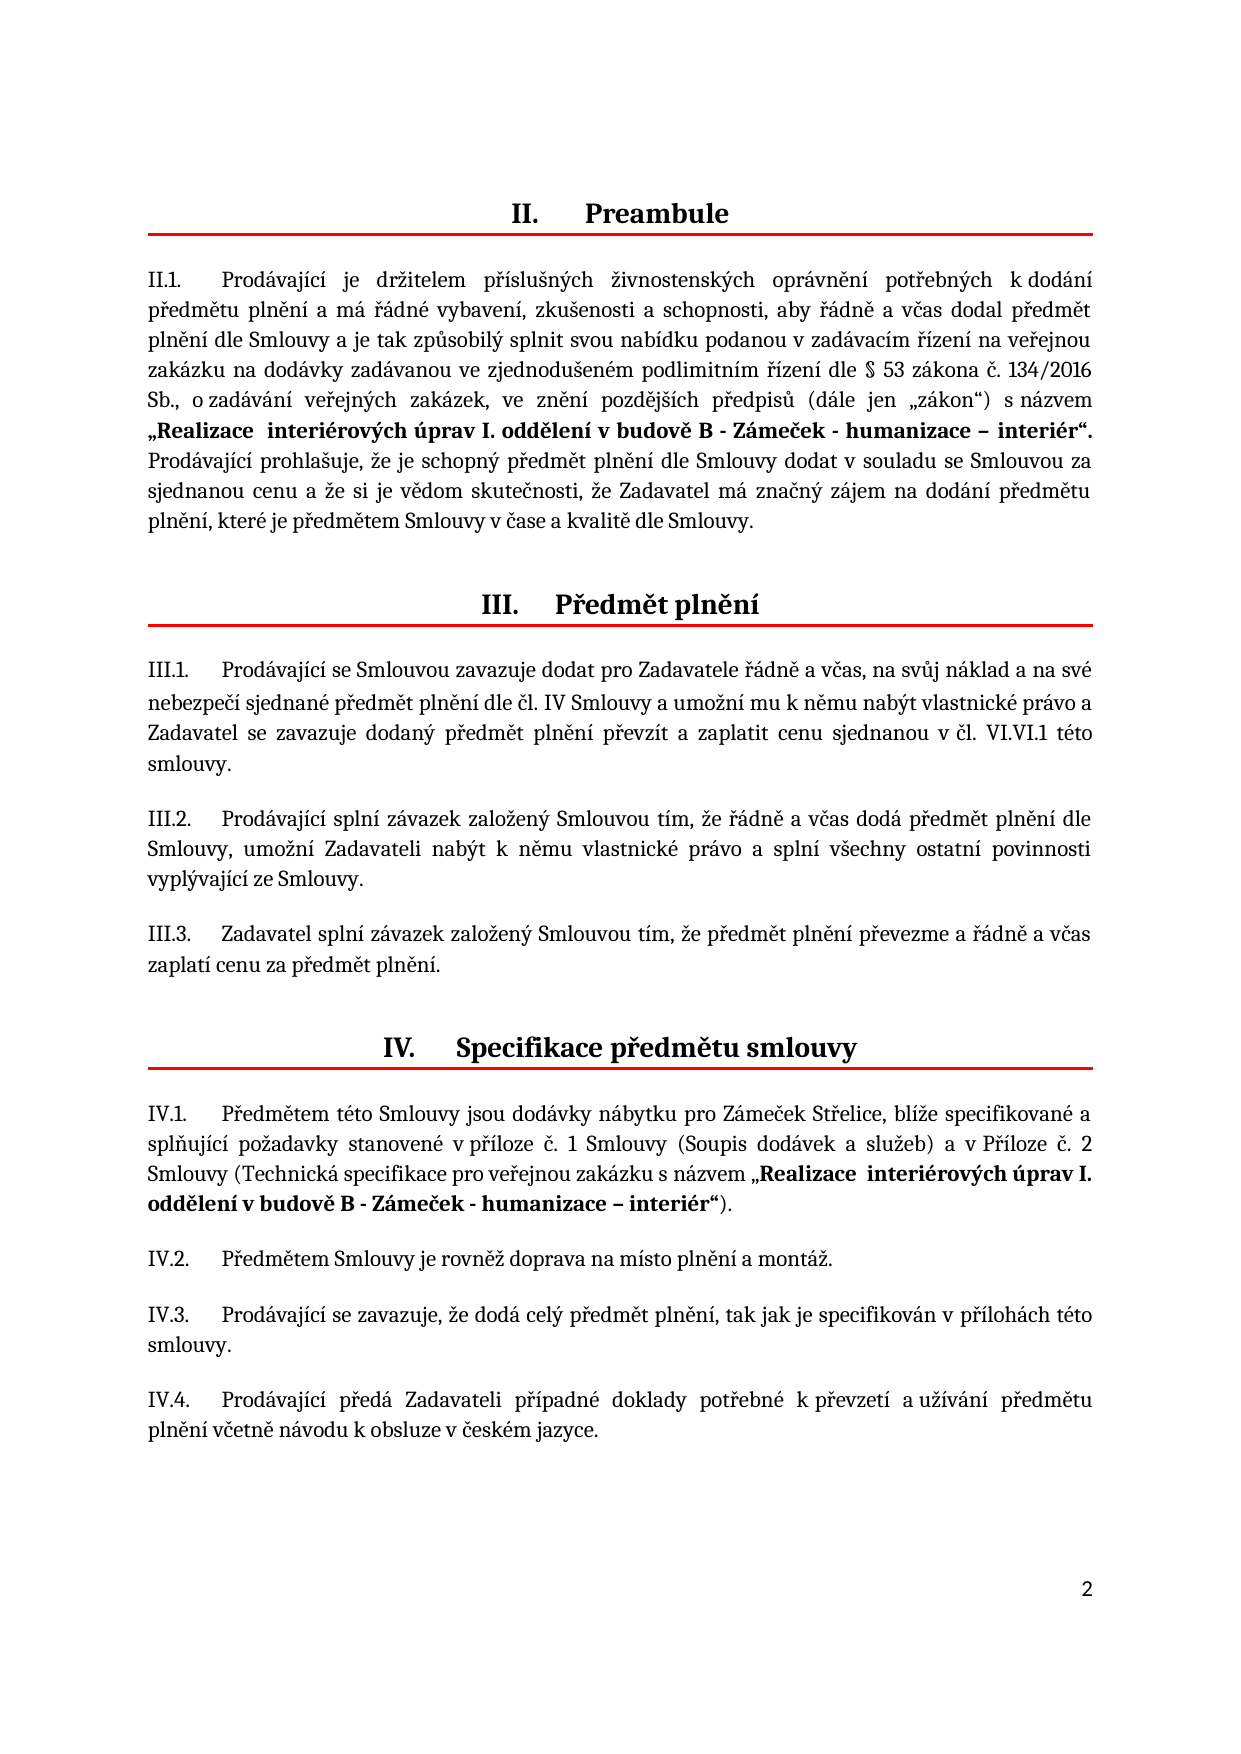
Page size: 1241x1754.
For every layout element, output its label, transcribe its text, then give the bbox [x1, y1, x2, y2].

subtitle Prodávající se zavazuje, že dodá celý předmět plnění, tak jak je specifikován v přílohách této smlouvy. [148, 1301, 1093, 1358]
subtitle Předmětem Smlouvy je rovněž doprava na místo plnění a montáž. [148, 1246, 1093, 1273]
subtitle Preambule [148, 198, 1093, 233]
subtitle Prodávající předá Zadavateli případné doklady potřebné k převzetí a užívání předmětu plnění včetně návodu k obsluze v českém jazyce. [148, 1387, 1093, 1443]
subtitle Zadavatel splní závazek založený Smlouvou tím, že předmět plnění převezme a řádně a včas zaplatí cenu za předmět plnění. [148, 921, 1093, 978]
subtitle Prodávající je držitelem příslušných živnostenských oprávnění potřebných k dodání předmětu plnění a má řádné vybavení, zkušenosti a schopnosti, aby řádně a včas dodal předmět plnění dle Smlouvy a je tak způsobilý splnit svou nabídku podanou v zadávacím řízení na veřejnou zakázku na dodávky zadávanou ve zjednodušeném podlimitním řízení dle § 53 zákona č. 134/2016 Sb., o zadávání veřejných zakázek, ve znění pozdějších předpisů (dále jen „zákon“) s názvem „Realizace interiérových úprav I. oddělení v budově B - Zámeček - humanizace – interiér“. Prodávající prohlašuje, že je schopný předmět plnění dle Smlouvy dodat v souladu se Smlouvou za sjednanou cenu a že si je vědom skutečnosti, že Zadavatel má značný zájem na dodání předmětu plnění, které je předmětem Smlouvy v čase a kvalitě dle Smlouvy. [148, 266, 1093, 534]
subtitle Předmět plnění [148, 588, 1093, 624]
subtitle Prodávající splní závazek založený Smlouvou tím, že řádně a včas dodá předmět plnění dle Smlouvy, umožní Zadavateli nabýt k němu vlastnické právo a splní všechny ostatní povinnosti vyplývající ze Smlouvy. [148, 806, 1093, 892]
subtitle Předmětem této Smlouvy jsou dodávky nábytku pro Zámeček Střelice, blíže specifikované a splňující požadavky stanovené v příloze č. 1 Smlouvy (Soupis dodávek a služeb) a v Příloze č. 2 Smlouvy (Technická specifikace pro veřejnou zakázku s názvem „Realizace interiérových úprav I. oddělení v budově B - Zámeček - humanizace – interiér“). [148, 1100, 1093, 1217]
subtitle Specifikace předmětu smlouvy [148, 1032, 1093, 1067]
